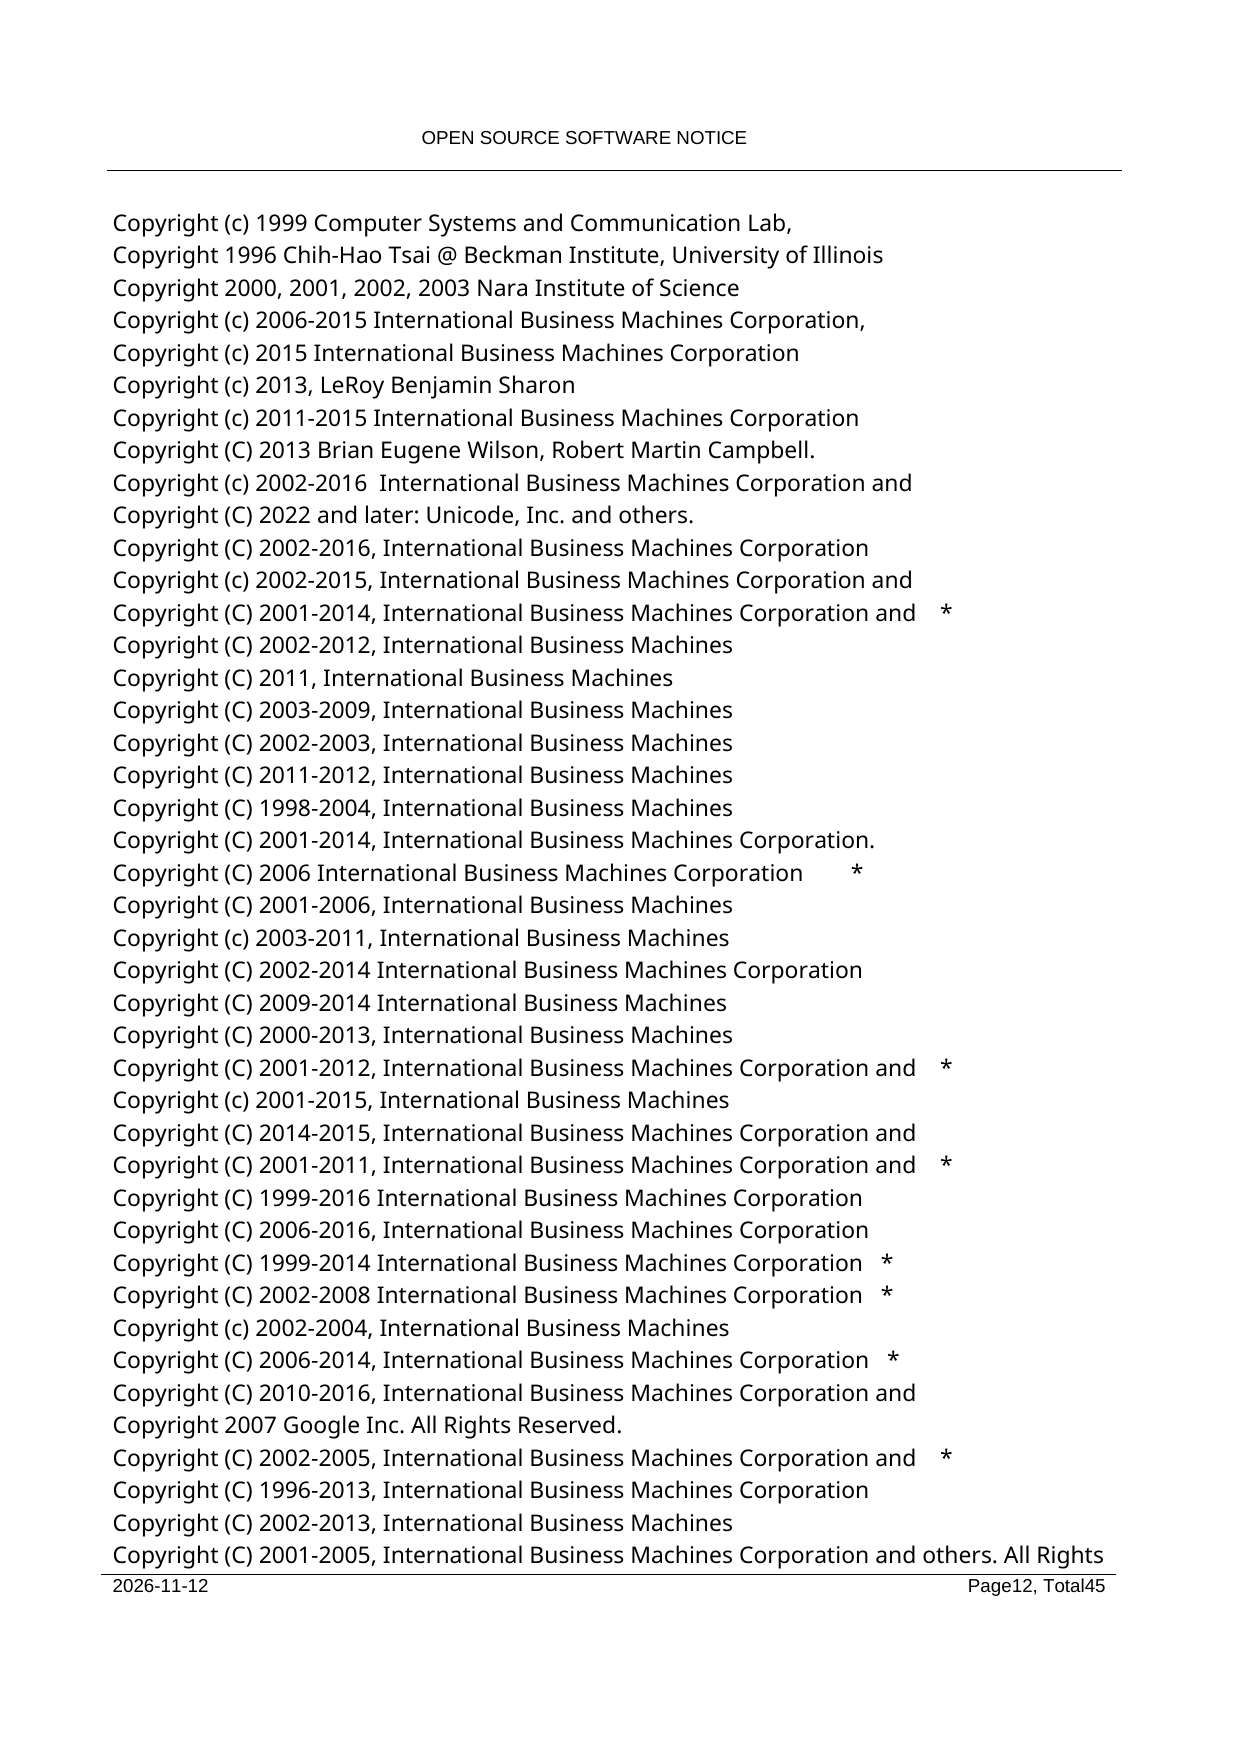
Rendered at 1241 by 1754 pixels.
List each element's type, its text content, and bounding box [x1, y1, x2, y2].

text Copyright (c) 2001-2015, International Business Machines [112, 1084, 1128, 1116]
text Copyright (c) 2003-2011, International Business Machines [112, 921, 1128, 954]
text Copyright (C) 2002-2005, International Business Machines Corporation and * [112, 1441, 1128, 1474]
text Copyright (C) 2001-2011, International Business Machines Corporation and * [112, 1149, 1128, 1181]
text Copyright (C) 2011, International Business Machines [112, 661, 1128, 694]
text Copyright (C) 2006-2014, International Business Machines Corporation * [112, 1344, 1128, 1376]
text Copyright (C) 1996-2013, International Business Machines Corporation [112, 1474, 1128, 1506]
text Copyright (C) 1999-2016 International Business Machines Corporation [112, 1181, 1128, 1214]
text Copyright (C) 2013 Brian Eugene Wilson, Robert Martin Campbell. [112, 434, 1128, 466]
text Copyright (c) 2006-2015 International Business Machines Corporation, [112, 304, 1128, 336]
text Copyright (C) 2002-2012, International Business Machines [112, 629, 1128, 661]
text Copyright (C) 2010-2016, International Business Machines Corporation and [112, 1376, 1128, 1409]
text Copyright (C) 2003-2009, International Business Machines [112, 694, 1128, 726]
text Copyright (C) 2002-2008 International Business Machines Corporation * [112, 1279, 1128, 1311]
text Copyright (C) 1999-2014 International Business Machines Corporation * [112, 1246, 1128, 1279]
text Copyright (c) 2002-2015, International Business Machines Corporation and [112, 564, 1128, 596]
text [112, 1539, 1128, 1571]
text Copyright (C) 2001-2006, International Business Machines [112, 889, 1128, 921]
text Copyright (C) 2022 and later: Unicode, Inc. and others. [112, 499, 1128, 531]
text Copyright 2000, 2001, 2002, 2003 Nara Institute of Science [112, 271, 1128, 304]
text Copyright (C) 2006-2016, International Business Machines Corporation [112, 1214, 1128, 1246]
text Copyright (C) 2002-2014 International Business Machines Corporation [112, 954, 1128, 986]
text Copyright (C) 2006 International Business Machines Corporation * [112, 856, 1128, 889]
text Copyright (C) 2014-2015, International Business Machines Corporation and [112, 1116, 1128, 1149]
text Copyright (C) 2002-2003, International Business Machines [112, 726, 1128, 759]
text Copyright (C) 2001-2014, International Business Machines Corporation. [112, 824, 1128, 856]
text Copyright 2007 Google Inc. All Rights Reserved. [112, 1409, 1128, 1441]
text Copyright (c) 2015 International Business Machines Corporation [112, 336, 1128, 369]
text Copyright (C) 2001-2012, International Business Machines Corporation and * [112, 1051, 1128, 1084]
text Copyright (C) 2000-2013, International Business Machines [112, 1019, 1128, 1051]
text Copyright (C) 1998-2004, International Business Machines [112, 791, 1128, 824]
text Copyright (C) 2001-2014, International Business Machines Corporation and * [112, 596, 1128, 629]
text Copyright 1996 Chih-Hao Tsai @ Beckman Institute, University of Illinois [112, 239, 1128, 271]
text Copyright (C) 2009-2014 International Business Machines [112, 986, 1128, 1019]
text Copyright (C) 2002-2013, International Business Machines [112, 1506, 1128, 1539]
text Copyright (c) 2002-2004, International Business Machines [112, 1311, 1128, 1344]
text Copyright (C) 2002-2016, International Business Machines Corporation [112, 531, 1128, 564]
text Copyright (c) 2011-2015 International Business Machines Corporation [112, 401, 1128, 434]
text Copyright (c) 1999 Computer Systems and Communication Lab, [112, 206, 1128, 239]
text Copyright (c) 2002-2016 International Business Machines Corporation and [112, 466, 1128, 499]
text Copyright (C) 2011-2012, International Business Machines [112, 759, 1128, 791]
text Copyright (c) 2013, LeRoy Benjamin Sharon [112, 369, 1128, 401]
